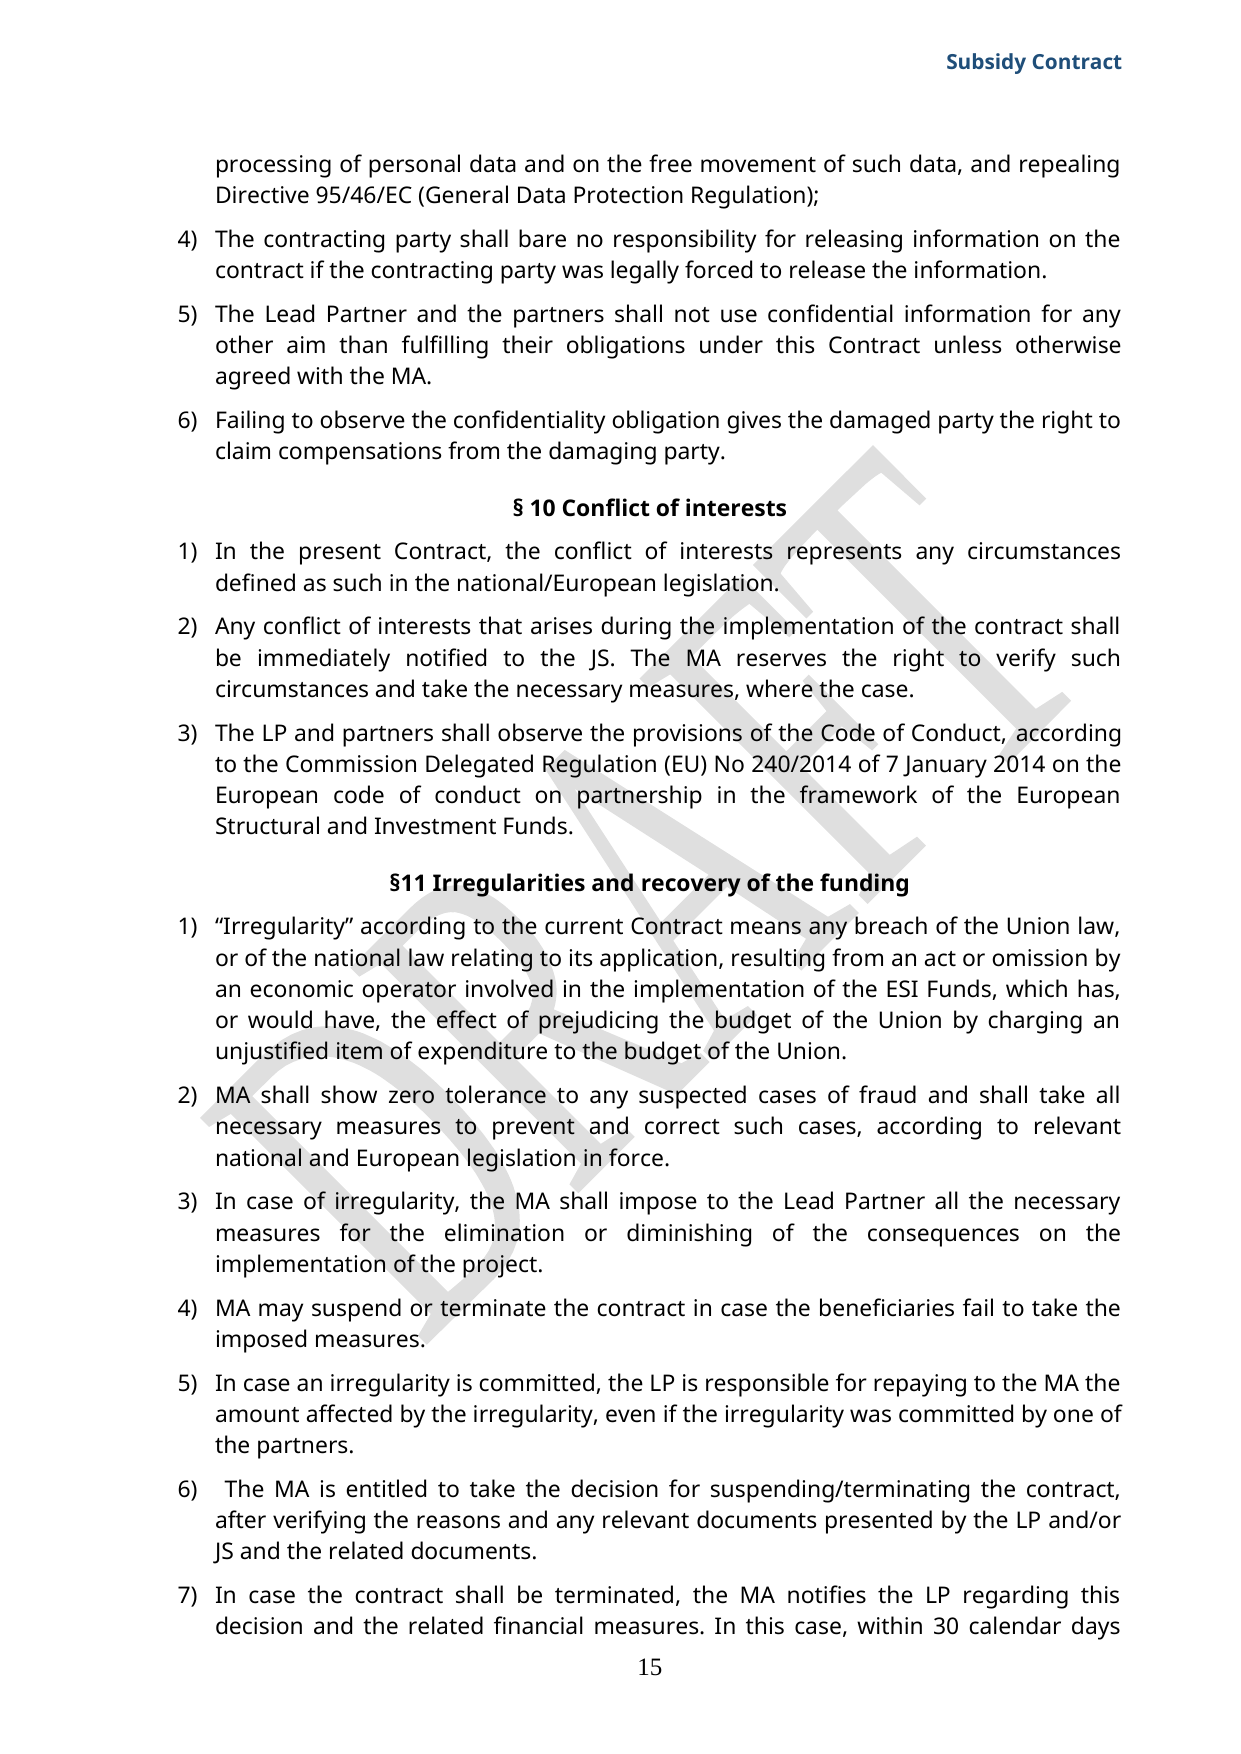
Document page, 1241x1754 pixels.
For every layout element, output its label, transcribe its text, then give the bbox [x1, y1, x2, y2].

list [177, 1579, 1122, 1641]
list The Lead Partner and the partners shall not use confidential information for any other aim than fulfilling their obligations under this Contract unless otherwise agreed with the MA. [177, 298, 1122, 391]
list In case of irregularity, the MA shall impose to the Lead Partner all the necessary measures for the elimination or diminishing of the consequences on the implementation of the project. [177, 1185, 1122, 1279]
list MA may suspend or terminate the contract in case the beneficiaries fail to take the imposed measures. [177, 1291, 1122, 1354]
list In the present Contract, the conflict of interests represents any circumstances defined as such in the national/European legislation. [177, 535, 1122, 598]
text §11 Irregularities and recovery of the funding [177, 866, 1122, 898]
list The contracting party shall bare no responsibility for releasing information on the contract if the contracting party was legally forced to release the information. [177, 223, 1122, 285]
list The LP and partners shall observe the provisions of the Code of Conduct, according to the Commission Delegated Regulation (EU) No 240/2014 of 7 January 2014 on the European code of conduct on partnership in the framework of the European Structural and Investment Funds. [177, 716, 1122, 841]
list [177, 148, 1122, 210]
list The MA is entitled to take the decision for suspending/terminating the contract, after verifying the reasons and any relevant documents presented by the LP and/or JS and the related documents. [177, 1473, 1122, 1566]
list Failing to observe the confidentiality obligation gives the damaged party the right to claim compensations from the damaging party. [177, 404, 1122, 466]
list MA shall show zero tolerance to any suspected cases of fraud and shall take all necessary measures to prevent and correct such cases, according to relevant national and European legislation in force. [177, 1079, 1122, 1173]
list Any conflict of interests that arises during the implementation of the contract shall be immediately notified to the JS. The MA reserves the right to verify such circumstances and take the necessary measures, where the case. [177, 610, 1122, 704]
list “Irregularity” according to the current Contract means any breach of the Union law, or of the national law relating to its application, resulting from an act or omission by an economic operator involved in the implementation of the ESI Funds, which has, or would have, the effect of prejudicing the budget of the Union by charging an unjustified item of expenditure to the budget of the Union. [177, 910, 1122, 1066]
list In case an irregularity is committed, the LP is responsible for repaying to the MA the amount affected by the irregularity, even if the irregularity was committed by one of the partners. [177, 1366, 1122, 1460]
text § 10 Conflict of interests [177, 491, 1122, 523]
